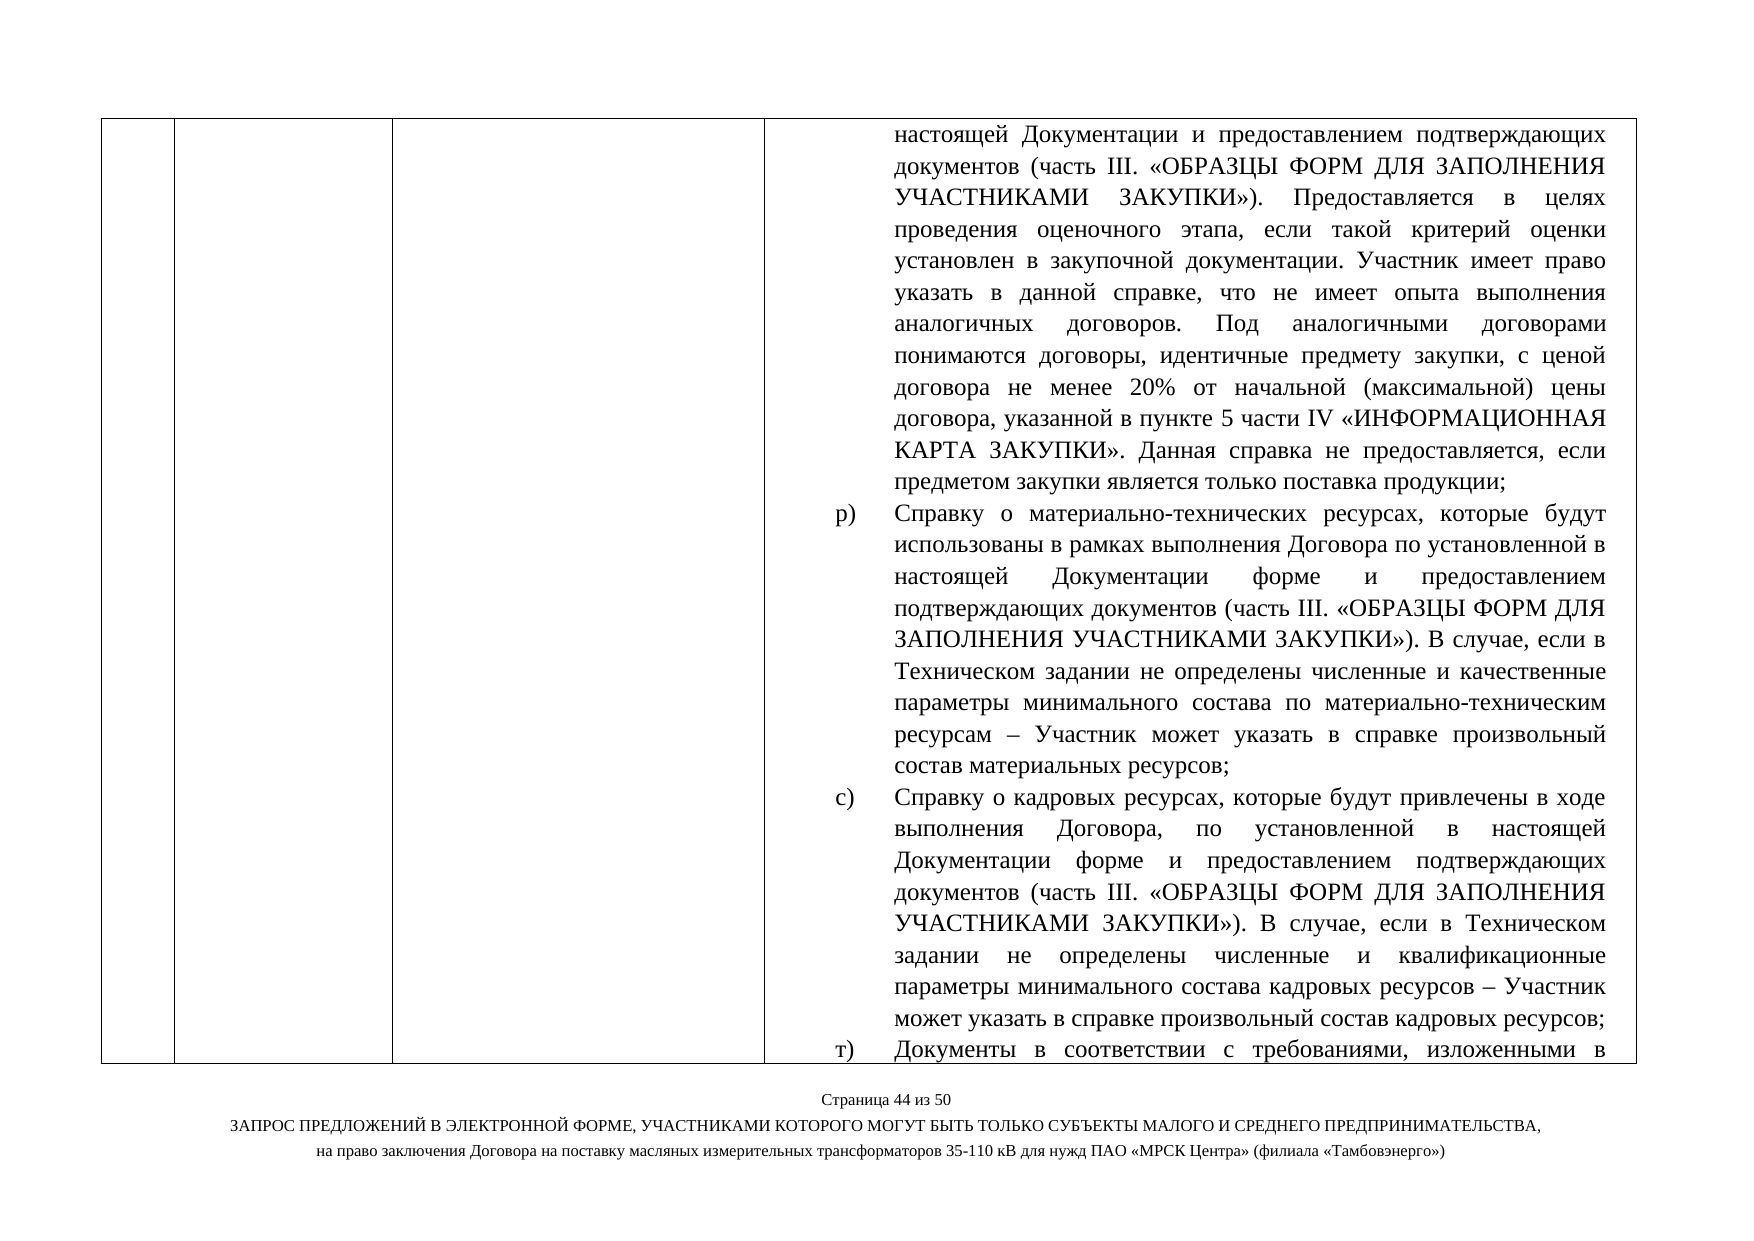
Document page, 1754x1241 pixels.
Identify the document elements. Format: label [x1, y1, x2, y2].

table_cell [102, 119, 174, 1063]
table_cell [393, 119, 764, 1063]
table_cell [175, 119, 392, 1063]
table_cell [765, 119, 1636, 1063]
